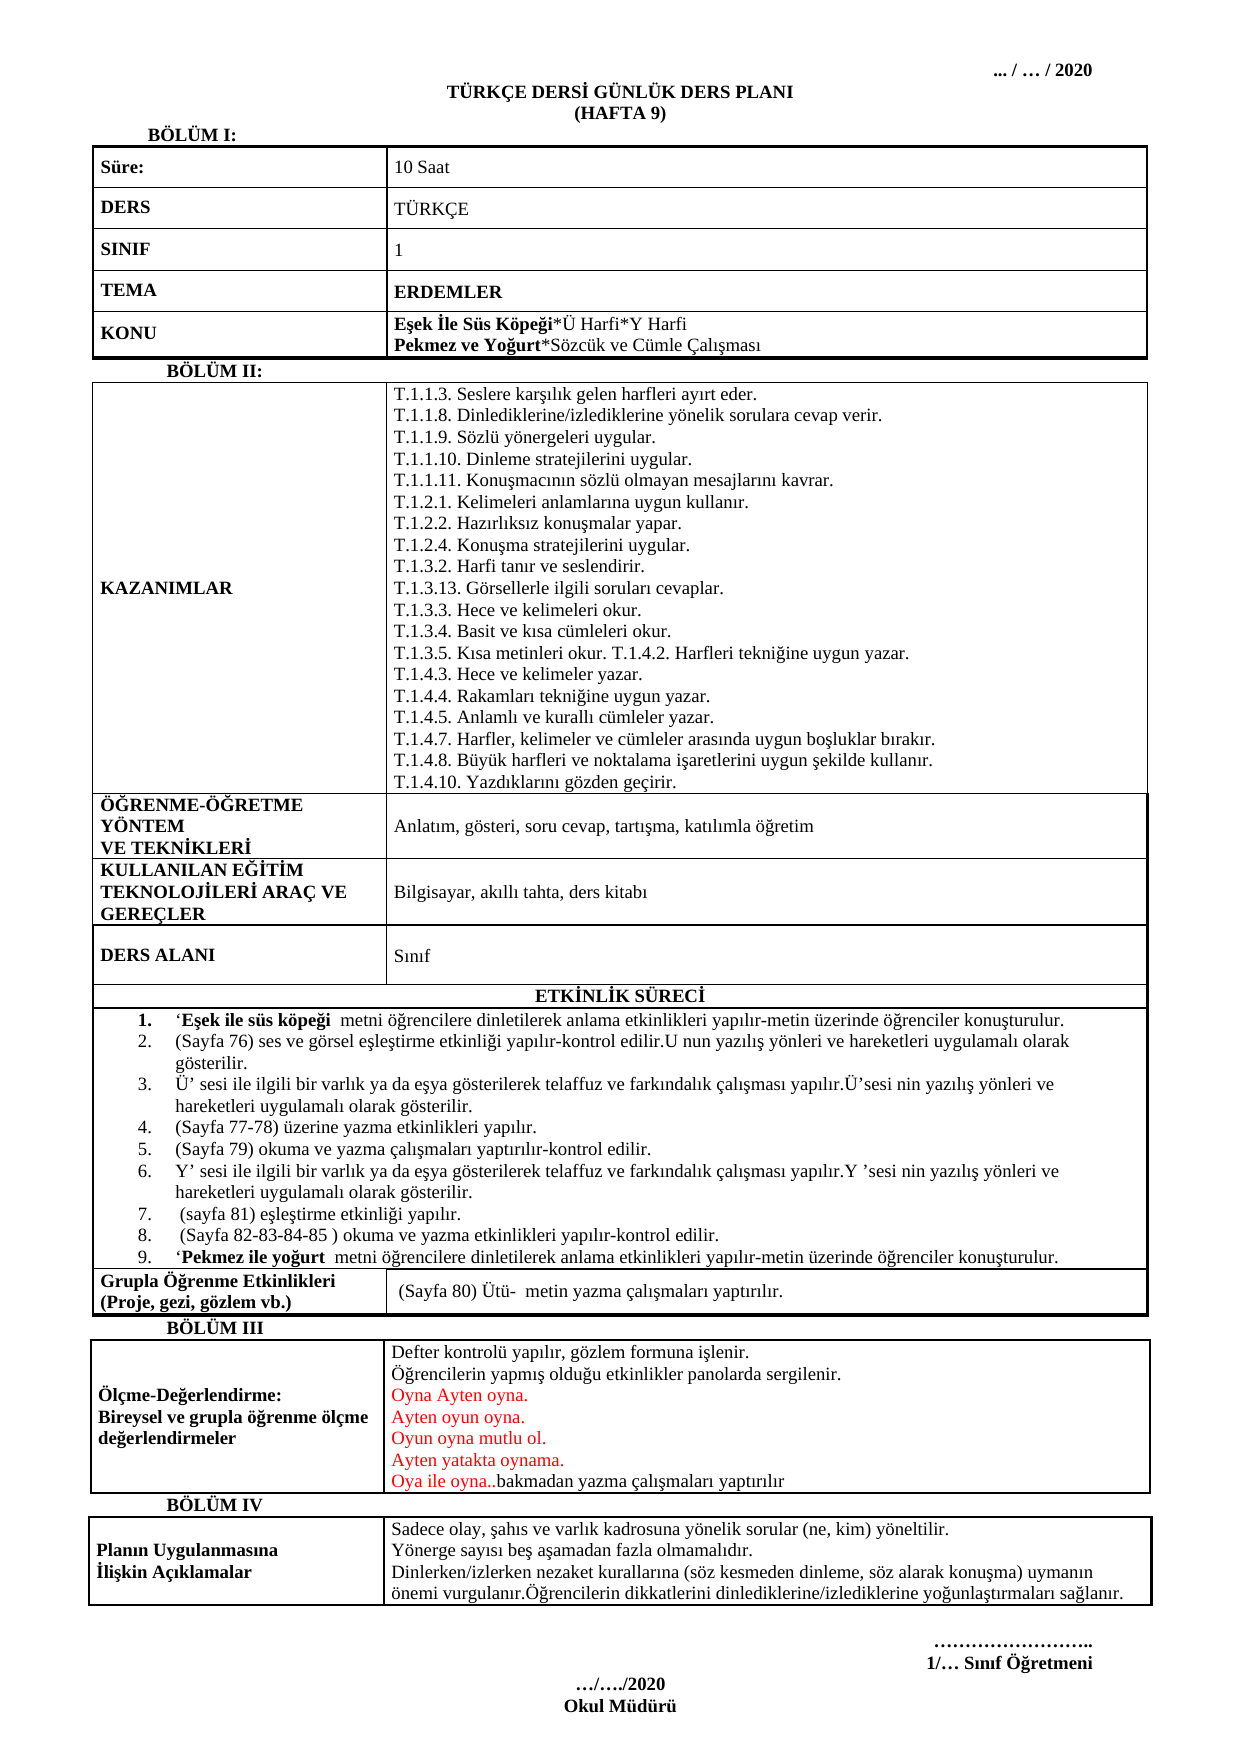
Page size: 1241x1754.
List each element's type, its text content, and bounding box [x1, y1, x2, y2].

table_cell SINIF [94, 229, 386, 269]
table_cell ‘Eşek ile süs köpeği metni öğrencilere dinletilerek anlama etkinlikleri yapılır-metin üzerinde öğrenciler konuşturulur. (Sayfa 76) ses ve görsel eşleştirme etkinliği yapılır-kontrol edilir.U nun yazılış yönleri ve hareketleri uygulamalı olarak gösterilir. Ü’ sesi ile ilgili bir varlık ya da eşya gösterilerek telaffuz ve farkındalık çalışması yapılır.Ü’sesi nin yazılış yönleri ve hareketleri uygulamalı olarak gösterilir. (Sayfa 77-78) üzerine yazma etkinlikleri yapılır. (Sayfa 79) okuma ve yazma çalışmaları yaptırılır-kontrol edilir. Y’ sesi ile ilgili bir varlık ya da eşya gösterilerek telaffuz ve farkındalık çalışması yapılır.Y ’sesi nin yazılış yönleri ve hareketleri uygulamalı olarak gösterilir. (sayfa 81) eşleştirme etkinliği yapılır. (Sayfa 82-83-84-85 ) okuma ve yazma etkinlikleri yapılır-kontrol edilir. ‘Pekmez ile yoğurt metni öğrencilere dinletilerek anlama etkinlikleri yapılır-metin üzerinde öğrenciler konuşturulur. [94, 1009, 1146, 1267]
table_cell Eşek İle Süs Köpeği*Ü Harfi*Y Harfi Pekmez ve Yoğurt*Sözcük ve Cümle Çalışması [388, 312, 1146, 356]
text TÜRKÇE DERSİ GÜNLÜK DERS PLANI [148, 81, 1093, 102]
table_header Defter kontrolü yapılır, gözlem formuna işlenir. Öğrencilerin yapmış olduğu etkinlikler panolarda sergilenir. Oyna Ayten oyna. Ayten oyun oyna. Oyun oyna mutlu ol. Ayten yatakta oynama. Oya ile oyna..bakmadan yazma çalışmaları yaptırılır [385, 1341, 1149, 1492]
table_header KAZANIMLAR [93, 383, 386, 792]
table_header Ölçme-Değerlendirme: Bireysel ve grupla öğrenme ölçme değerlendirmeler [92, 1341, 383, 1492]
table_cell (Sayfa 80) Ütü- metin yazma çalışmaları yaptırılır. [387, 1270, 1146, 1313]
table_cell KONU [94, 312, 386, 356]
text (HAFTA 9) [148, 102, 1093, 124]
table_cell DERS [94, 188, 386, 228]
table_cell Grupla Öğrenme Etkinlikleri (Proje, gezi, gözlem vb.) [94, 1269, 386, 1313]
table_cell KULLANILAN EĞİTİM TEKNOLOJİLERİ ARAÇ VE GEREÇLER [93, 859, 386, 924]
table_cell ERDEMLER [388, 271, 1146, 311]
table_cell ETKİNLİK SÜRECİ [94, 985, 1146, 1007]
table_header T.1.1.3. Seslere karşılık gelen harfleri ayırt eder. T.1.1.8. Dinlediklerine/izlediklerine yönelik sorulara cevap verir. T.1.1.9. Sözlü yönergeleri uygular. T.1.1.10. Dinleme stratejilerini uygular. T.1.1.11. Konuşmacının sözlü olmayan mesajlarını kavrar. T.1.2.1. Kelimeleri anlamlarına uygun kullanır. T.1.2.2. Hazırlıksız konuşmalar yapar. T.1.2.4. Konuşma stratejilerini uygular. T.1.3.2. Harfi tanır ve seslendirir. T.1.3.13. Görsellerle ilgili soruları cevaplar. T.1.3.3. Hece ve kelimeleri okur. T.1.3.4. Basit ve kısa cümleleri okur. T.1.3.5. Kısa metinleri okur. T.1.4.2. Harfleri tekniğine uygun yazar. T.1.4.3. Hece ve kelimeler yazar. T.1.4.4. Rakamları tekniğine uygun yazar. T.1.4.5. Anlamlı ve kurallı cümleler yazar. T.1.4.7. Harfler, kelimeler ve cümleler arasında uygun boşluklar bırakır. T.1.4.8. Büyük harfleri ve noktalama işaretlerini uygun şekilde kullanır. T.1.4.10. Yazdıklarını gözden geçirir. [387, 383, 1147, 792]
table_cell ÖĞRENME-ÖĞRETME YÖNTEM VE TEKNİKLERİ [93, 794, 386, 858]
subtitle BÖLÜM III [148, 1317, 1093, 1339]
table_cell Bilgisayar, akıllı tahta, ders kitabı [387, 859, 1146, 924]
table_cell Anlatım, gösteri, soru cevap, tartışma, katılımla öğretim [387, 794, 1146, 858]
table_header Sadece olay, şahıs ve varlık kadrosuna yönelik sorular (ne, kim) yöneltilir. Yönerge sayısı beş aşamadan fazla olmamalıdır. Dinlerken/izlerken nezaket kurallarına (söz kesmeden dinleme, söz alarak konuşma) uymanın önemi vurgulanır.Öğrencilerin dikkatlerini dinlediklerine/izlediklerine yoğunlaştırmaları sağlanır. [385, 1518, 1150, 1604]
table_cell Sınıf [387, 926, 1146, 983]
table_header Süre: [94, 148, 386, 187]
table_header 10 Saat [388, 148, 1146, 187]
table_cell 1 [388, 229, 1146, 269]
table_header Planın Uygulanmasına İlişkin Açıklamalar [90, 1518, 383, 1604]
table_cell TEMA [94, 271, 386, 311]
text Okul Müdürü [148, 1695, 1093, 1716]
text …………………….. [148, 1606, 1093, 1652]
table_cell DERS ALANI [94, 926, 386, 983]
text 1/… Sınıf Öğretmeni [148, 1652, 1093, 1673]
text …/…./2020 [148, 1673, 1093, 1695]
subtitle BÖLÜM IV [148, 1494, 1093, 1516]
table_cell TÜRKÇE [388, 188, 1146, 228]
text ... / … / 2020 [148, 59, 1093, 81]
text BÖLÜM II: [148, 360, 1093, 382]
text BÖLÜM I: [148, 124, 1093, 145]
